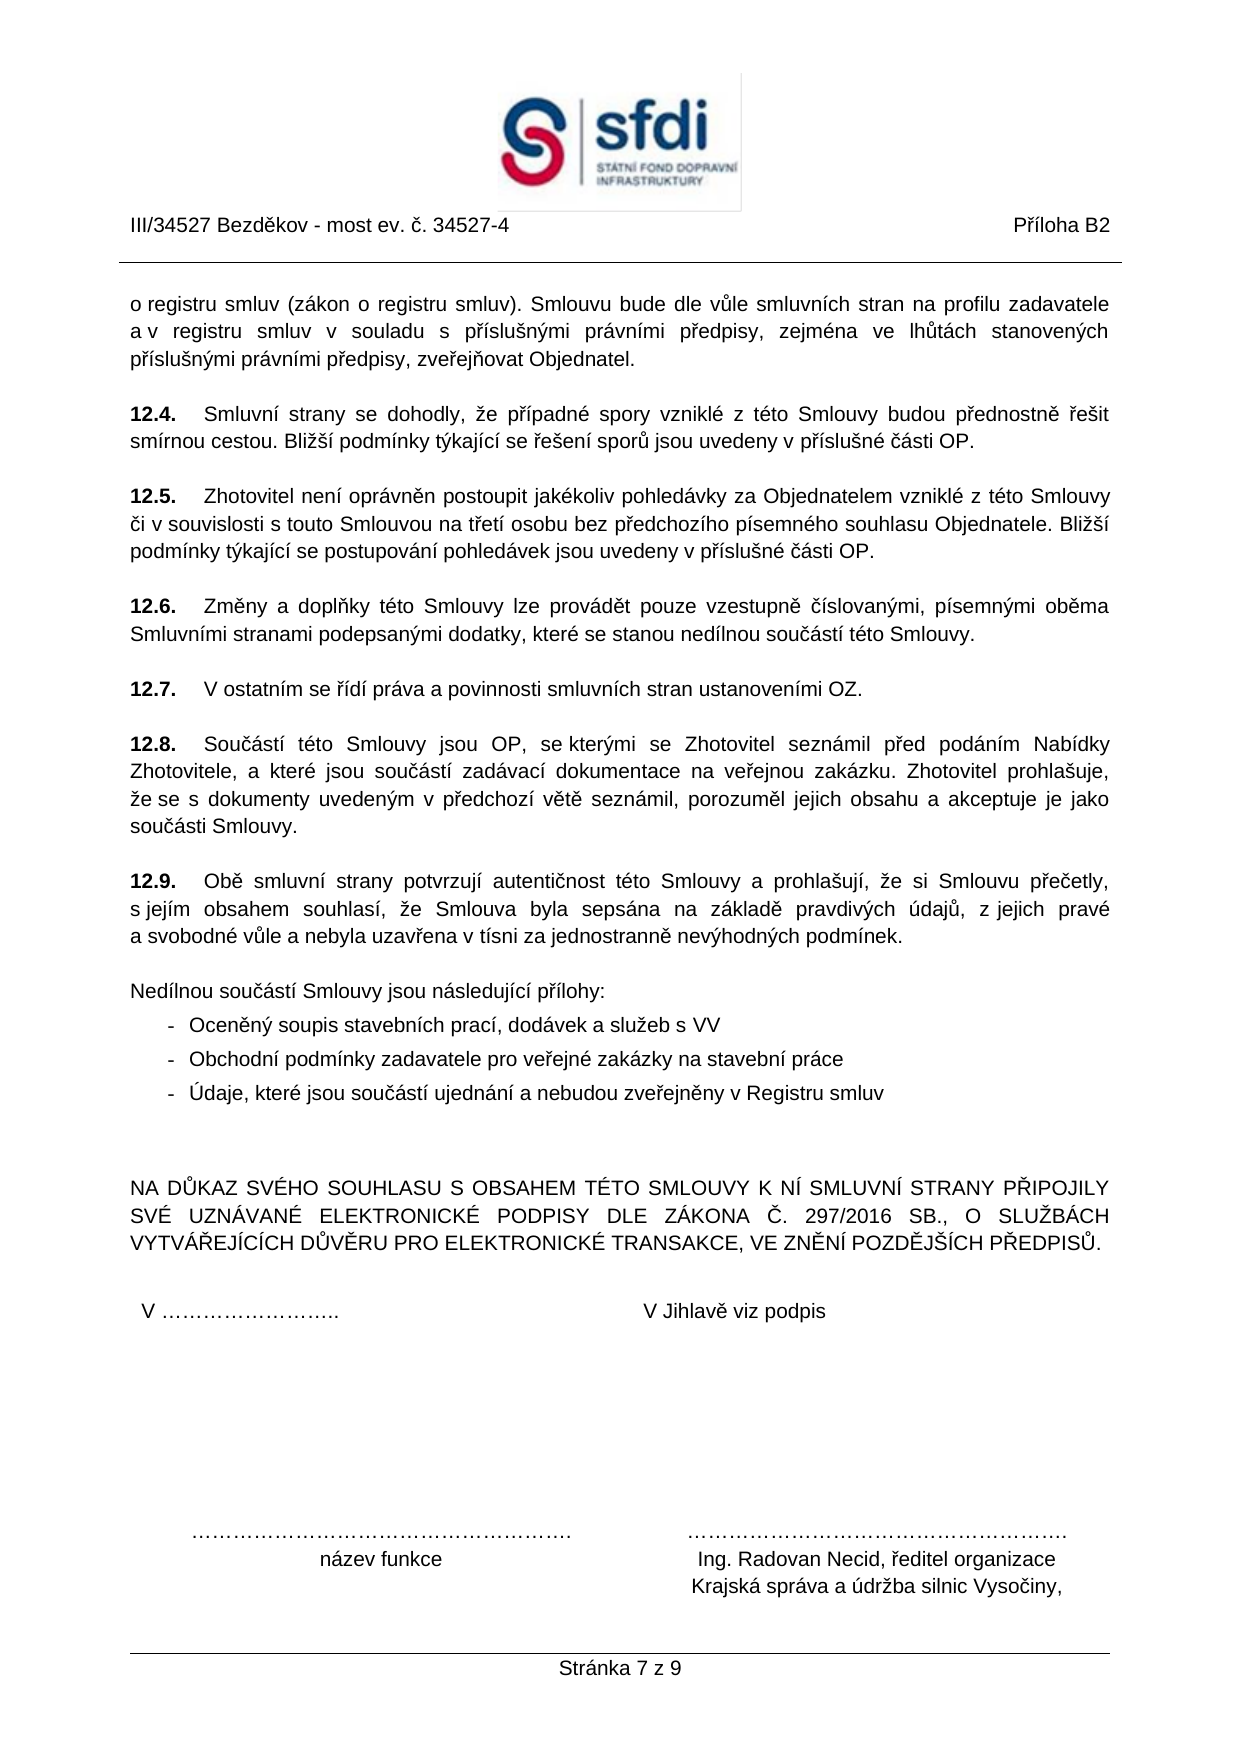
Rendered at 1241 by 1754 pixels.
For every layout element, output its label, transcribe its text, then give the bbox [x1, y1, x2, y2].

table_cell ………………………………………………. název funkce [130, 1327, 632, 1602]
list V ostatním se řídí práva a povinnosti smluvních stran ustanoveními OZ. [130, 677, 1110, 701]
list Součástí této Smlouvy jsou OP, se kterými se Zhotovitel seznámil před podáním Nabídky Zhotovitele, a které jsou součástí zadávací dokumentace na veřejnou zakázku. Zhotovitel prohlašuje, že se s dokumenty uvedeným v předchozí větě seznámil, porozuměl jejich obsahu a akceptuje je jako součásti Smlouvy. [130, 732, 1110, 838]
list Údaje, které jsou součástí ujednání a nebudou zveřejněny v Registru smluv [167, 1081, 1110, 1105]
list Obchodní podmínky zadavatele pro veřejné zakázky na stavební práce [167, 1047, 1110, 1071]
table_cell ………………………………………………. Ing. Radovan Necid, ředitel organizace Krajská správa a údržba silnic Vysočiny, příspěvková organizace [632, 1327, 1122, 1602]
list Oceněný soupis stavebních prací, dodávek a služeb s VV [167, 1013, 1110, 1037]
list Zhotovitel není oprávněn postoupit jakékoliv pohledávky za Objednatelem vzniklé z této Smlouvy či v souvislosti s touto Smlouvou na třetí osobu bez předchozího písemného souhlasu Objednatele. Bližší podmínky týkající se postupování pohledávek jsou uvedeny v příslušné části OP. [130, 484, 1110, 563]
picture [497, 73, 743, 213]
list Obě smluvní strany potvrzují autentičnost této Smlouvy a prohlašují, že si Smlouvu přečetly, s jejím obsahem souhlasí, že Smlouva byla sepsána na základě pravdivých údajů, z jejich pravé a svobodné vůle a nebyla uzavřena v tísni za jednostranně nevýhodných podmínek. [130, 869, 1110, 948]
table_header V …………………….. [130, 1299, 632, 1327]
table_header V Jihlavě viz podpis [632, 1299, 1122, 1327]
list Změny a doplňky této Smlouvy lze provádět pouze vzestupně číslovanými, písemnými oběma Smluvními stranami podepsanými dodatky, které se stanou nedílnou součástí této Smlouvy. [130, 594, 1110, 646]
list Smluvní strany se dohodly, že případné spory vzniklé z této Smlouvy budou přednostně řešit smírnou cestou. Bližší podmínky týkající se řešení sporů jsou uvedeny v příslušné části OP. [130, 402, 1110, 453]
text NA DŮKAZ SVÉHO SOUHLASU S OBSAHEM TÉTO smlouvy K NÍ SMLUVNÍ STRANY PŘIPOJILY SVÉ UZNÁVANÉ ELEKTRONICKÉ PODPISY DLE ZÁKONA Č. 297/2016 SB., O SLUŽBÁCH VYTVÁŘEJÍCÍCH DŮVĚRU PRO ELEKTRONICKÉ TRANSAKCE, VE ZNĚNÍ POZDĚJŠÍCH PŘEDPISŮ. [130, 1176, 1110, 1255]
text Nedílnou součástí Smlouvy jsou následující přílohy: [130, 979, 1110, 1003]
